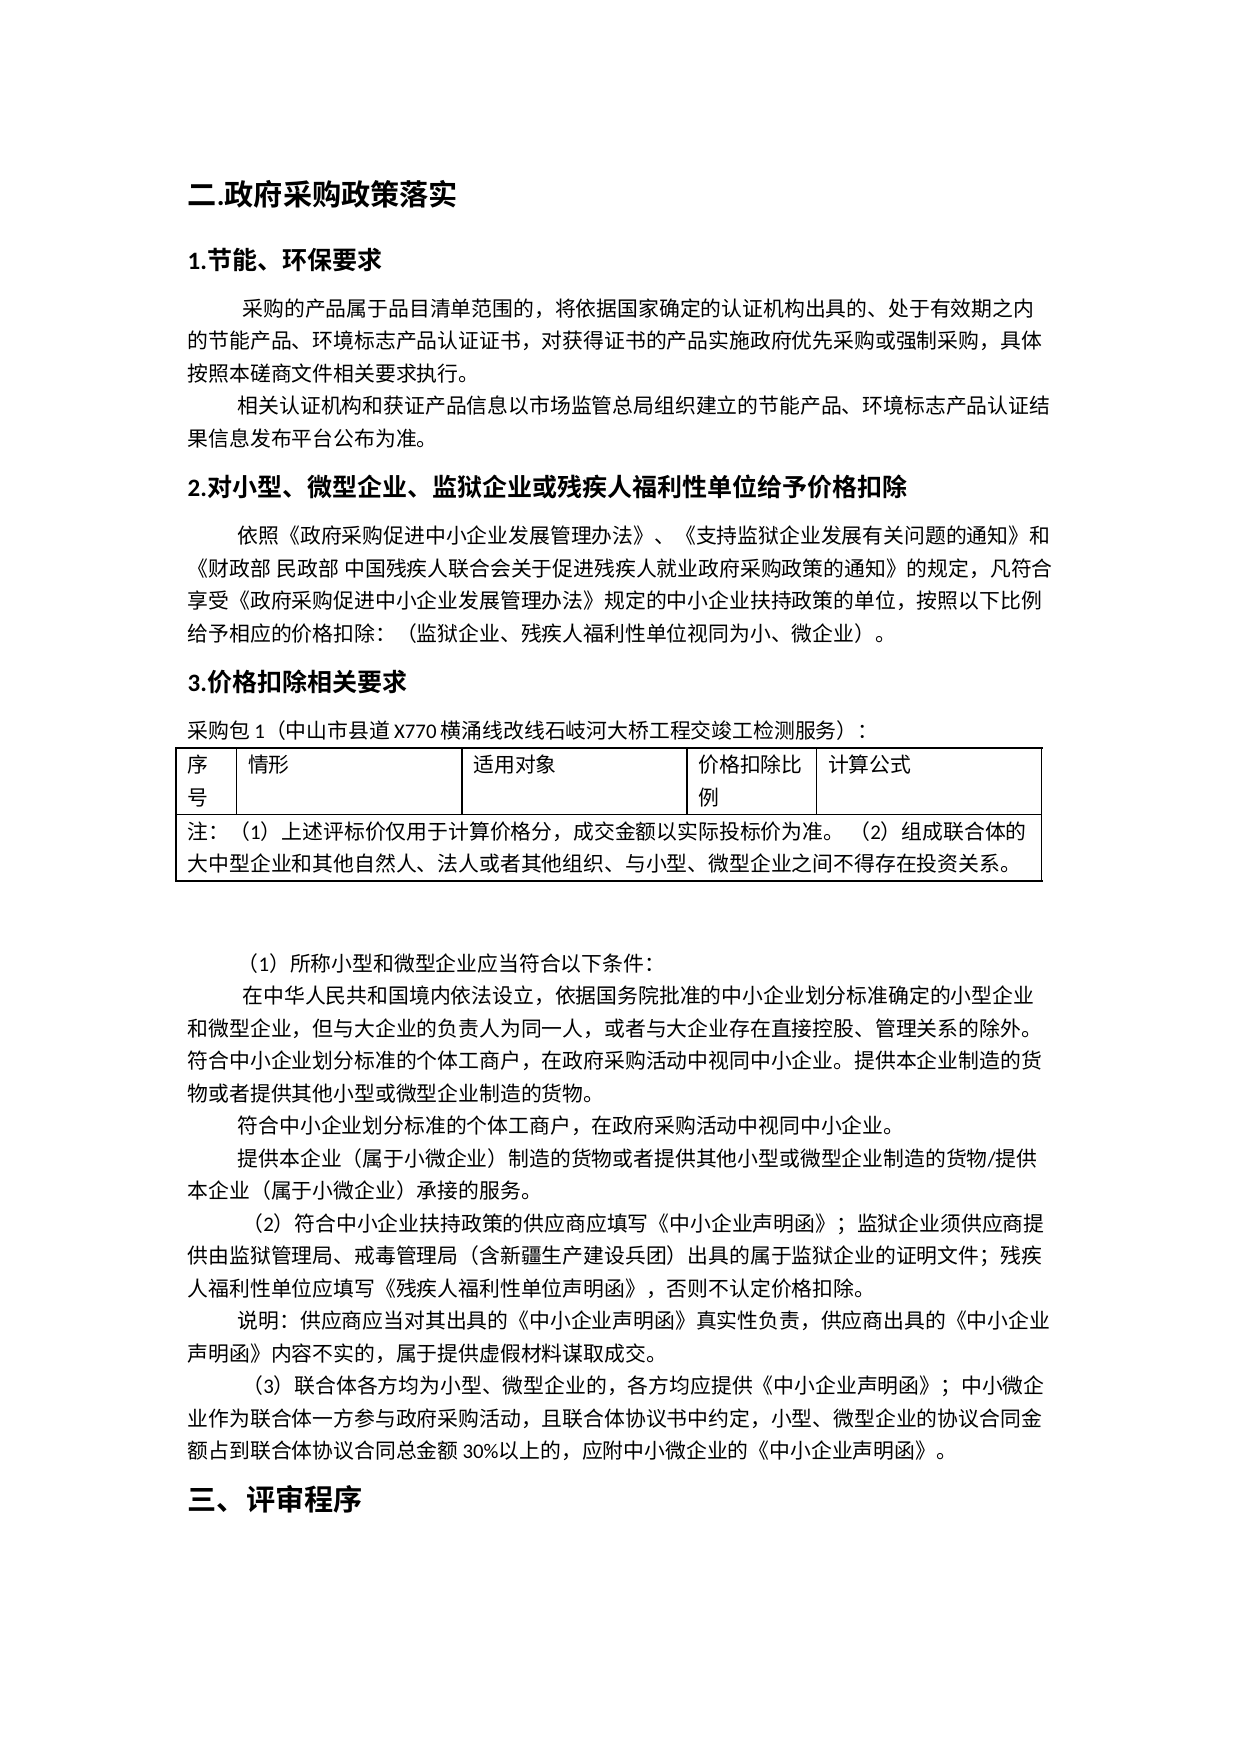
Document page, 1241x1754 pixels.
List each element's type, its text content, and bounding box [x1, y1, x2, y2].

text （1）所称小型和微型企业应当符合以下条件： [187, 947, 1053, 979]
table_header 序号 [177, 749, 236, 813]
text 二.政府采购政策落实 [187, 162, 1053, 227]
text 说明：供应商应当对其出具的《中小企业声明函》真实性负责，供应商出具的《中小企业声明函》内容不实的，属于提供虚假材料谋取成交。 [187, 1304, 1053, 1369]
table_header 计算公式 [817, 749, 1041, 813]
text 3.价格扣除相关要求 [187, 649, 1053, 714]
table_header 价格扣除比例 [688, 749, 816, 813]
text （2）符合中小企业扶持政策的供应商应填写《中小企业声明函》；监狱企业须供应商提供由监狱管理局、戒毒管理局（含新疆生产建设兵团）出具的属于监狱企业的证明文件；残疾人福利性单位应填写《残疾人福利性单位声明函》，否则不认定价格扣除。 [187, 1207, 1053, 1304]
text 2.对小型、微型企业、监狱企业或残疾人福利性单位给予价格扣除 [187, 454, 1053, 519]
text 三、评审程序 [187, 1467, 1053, 1532]
table_cell 注：（1）上述评标价仅用于计算价格分，成交金额以实际投标价为准。 （2）组成联合体的大中型企业和其他自然人、法人或者其他组织、与小型、微型企业之间不得存在投资关系。 [177, 815, 1041, 880]
text 采购的产品属于品目清单范围的，将依据国家确定的认证机构出具的、处于有效期之内的节能产品、环境标志产品认证证书，对获得证书的产品实施政府优先采购或强制采购，具体按照本磋商文件相关要求执行。 [187, 292, 1053, 389]
table_header 情形 [237, 749, 461, 813]
text 相关认证机构和获证产品信息以市场监管总局组织建立的节能产品、环境标志产品认证结果信息发布平台公布为准。 [187, 389, 1053, 454]
table_header 适用对象 [463, 749, 686, 813]
text 在中华人民共和国境内依法设立，依据国务院批准的中小企业划分标准确定的小型企业和微型企业，但与大企业的负责人为同一人，或者与大企业存在直接控股、管理关系的除外。符合中小企业划分标准的个体工商户，在政府采购活动中视同中小企业。提供本企业制造的货物或者提供其他小型或微型企业制造的货物。 [187, 979, 1053, 1109]
text 1.节能、环保要求 [187, 227, 1053, 292]
text 依照《政府采购促进中小企业发展管理办法》、《支持监狱企业发展有关问题的通知》和《财政部 民政部 中国残疾人联合会关于促进残疾人就业政府采购政策的通知》的规定，凡符合享受《政府采购促进中小企业发展管理办法》规定的中小企业扶持政策的单位，按照以下比例给予相应的价格扣除：（监狱企业、残疾人福利性单位视同为小、微企业）。 [187, 519, 1053, 649]
text 采购包1（中山市县道X770横涌线改线石岐河大桥工程交竣工检测服务）： [187, 714, 1053, 747]
text 提供本企业（属于小微企业）制造的货物或者提供其他小型或微型企业制造的货物/提供本企业（属于小微企业）承接的服务。 [187, 1142, 1053, 1207]
text 符合中小企业划分标准的个体工商户，在政府采购活动中视同中小企业。 [187, 1109, 1053, 1142]
text （3）联合体各方均为小型、微型企业的，各方均应提供《中小企业声明函》；中小微企业作为联合体一方参与政府采购活动，且联合体协议书中约定，小型、微型企业的协议合同金额占到联合体协议合同总金额30%以上的，应附中小微企业的《中小企业声明函》。 [187, 1369, 1053, 1467]
